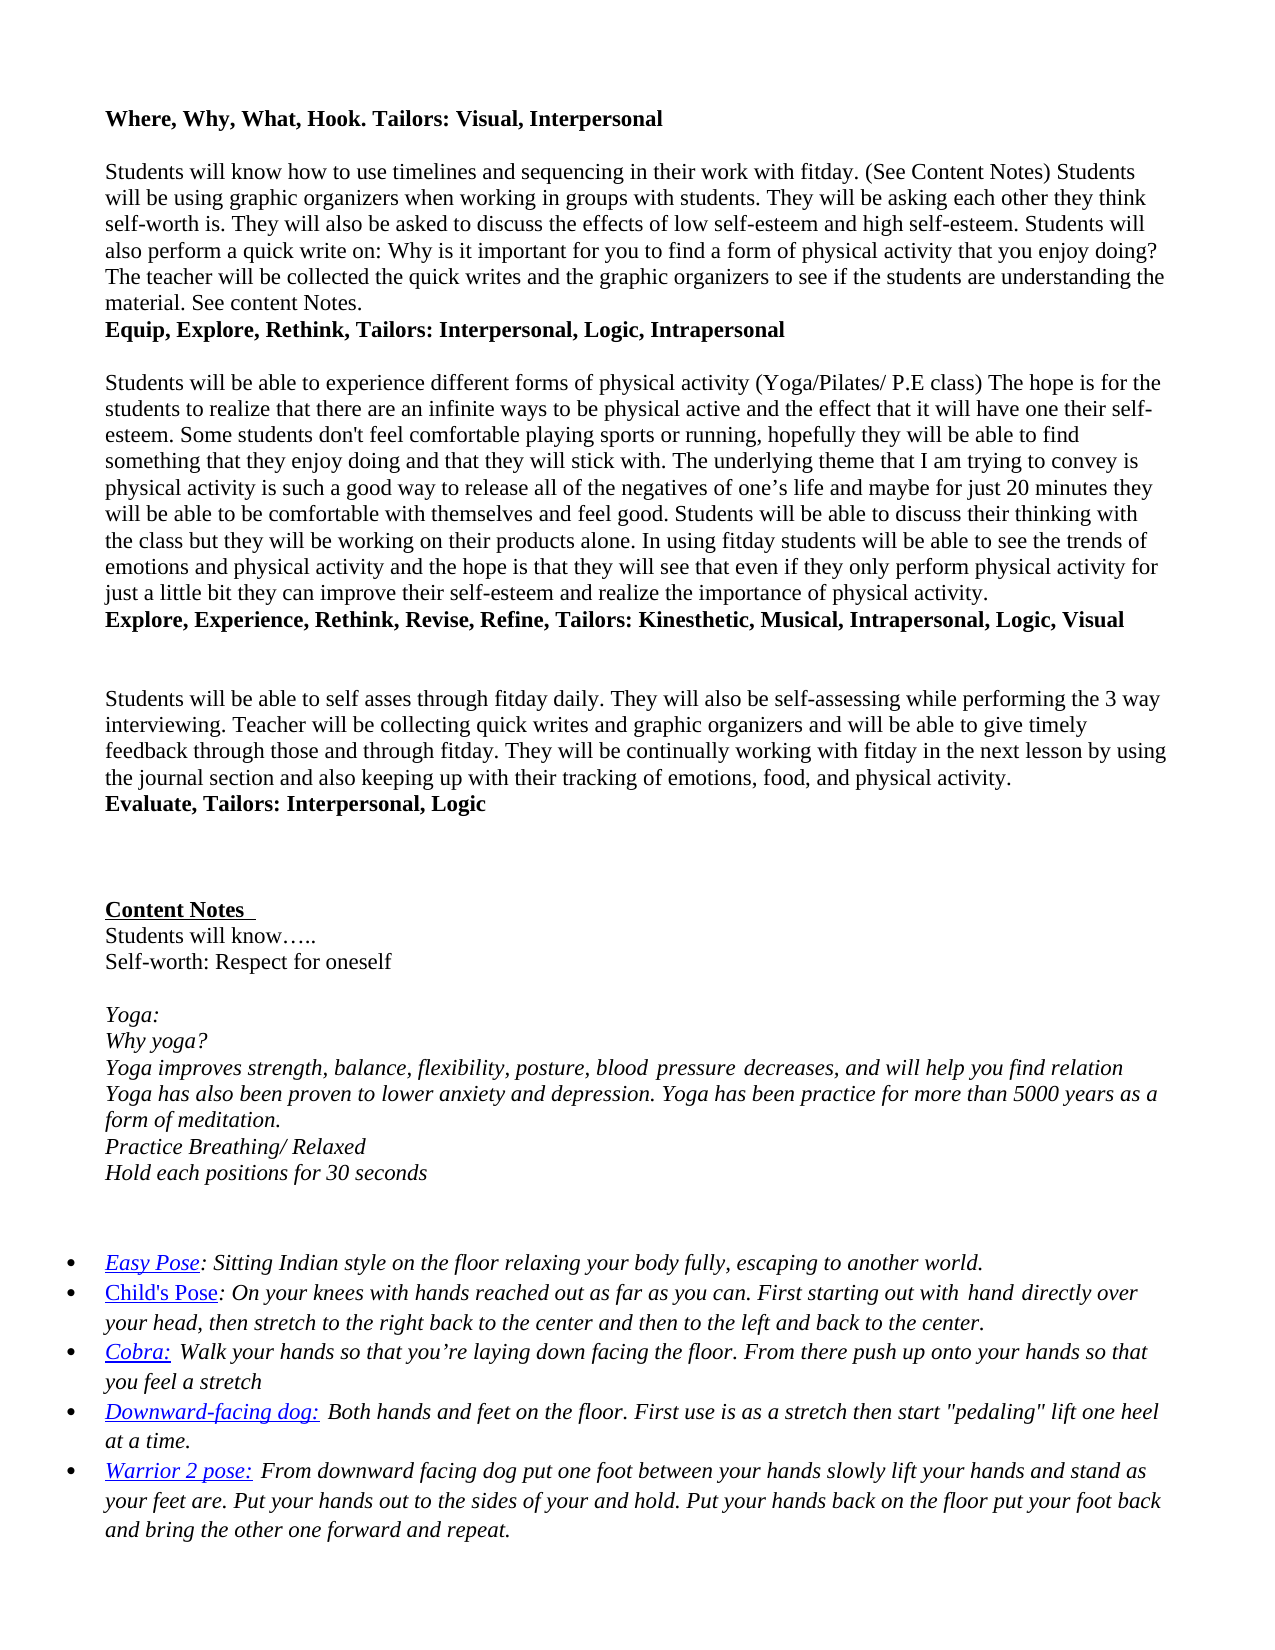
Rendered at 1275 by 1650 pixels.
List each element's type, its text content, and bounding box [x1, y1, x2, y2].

text Content Notes [105, 896, 1170, 922]
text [105, 105, 1170, 817]
list Easy Pose: Sitting Indian style on the floor relaxing your body fully, escaping to another world. [67, 1246, 1170, 1276]
list Warrior 2 pose: From downward facing dog put one foot between your hands slowly lift your hands and stand as your feet are. Put your hands out to the sides of your and hold. Put your hands back on the floor put your foot back and bring the other one forward and repeat. [67, 1454, 1170, 1543]
text Self-worth: Respect for oneself Yoga: Why yoga? Yoga improves strength, balance, flexibility, posture, blood pressure decreases, and will help you find relation Yoga has also been proven to lower anxiety and depression. Yoga has been practice for more than 5000 years as a form of meditation. Practice Breathing/ Relaxed Hold each positions for 30 seconds [105, 948, 1170, 1217]
list Cobra: Walk your hands so that you’re laying down facing the floor. From there push up onto your hands so that you feel a stretch [67, 1335, 1170, 1394]
list Child's Pose: On your knees with hands reached out as far as you can. First starting out with hand directly over your head, then stretch to the right back to the center and then to the left and back to the center. [67, 1276, 1170, 1335]
text Students will know….. [105, 922, 1170, 948]
list Downward-facing dog: Both hands and feet on the floor. First use is as a stretch then start "pedaling" lift one heel at a time. [67, 1394, 1170, 1454]
